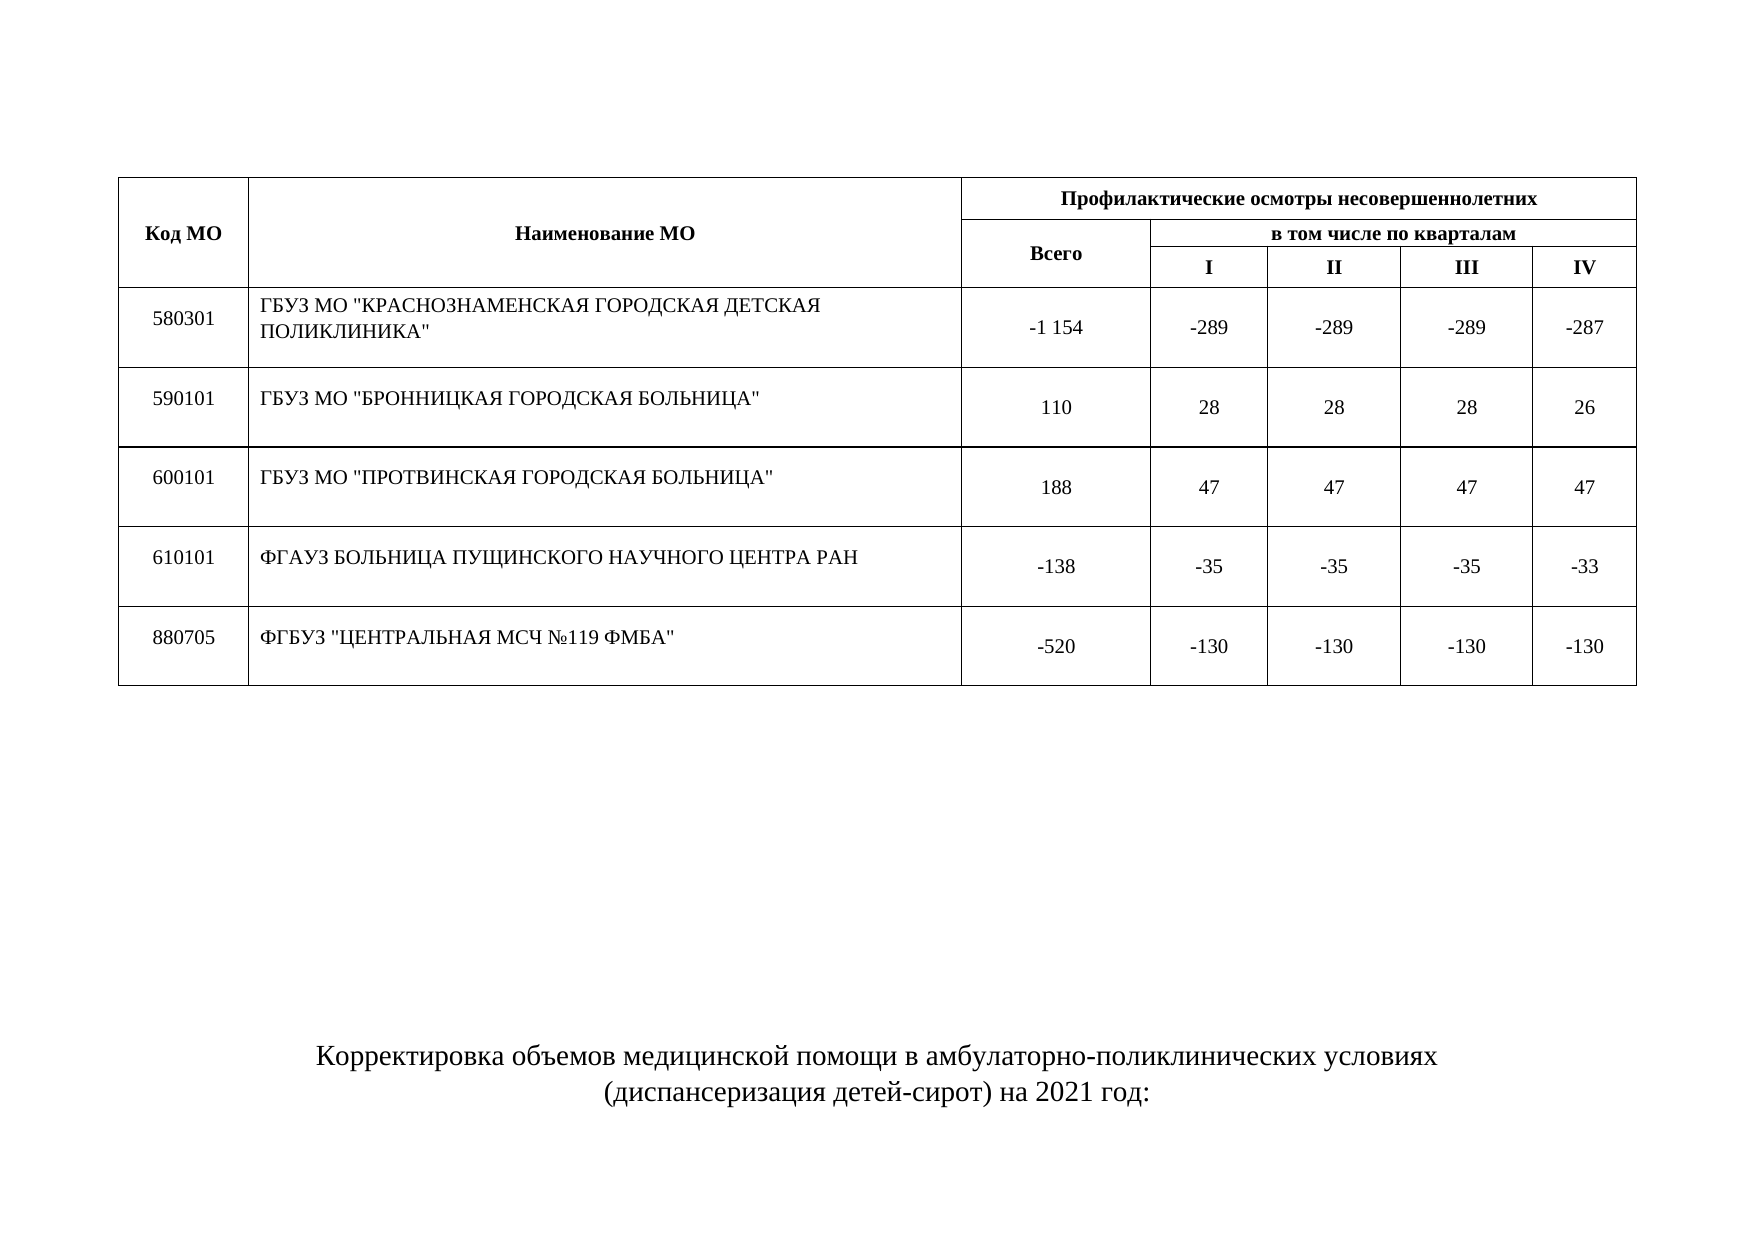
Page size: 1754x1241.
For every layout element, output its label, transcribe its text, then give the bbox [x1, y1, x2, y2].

table_cell III [1401, 247, 1532, 287]
table_cell -130 [1533, 607, 1636, 685]
table_cell I [1151, 247, 1267, 287]
table_cell 610101 [119, 527, 248, 606]
table_cell ГБУЗ МО "ПРОТВИНСКАЯ ГОРОДСКАЯ БОЛЬНИЦА" [249, 448, 961, 526]
table_cell ГБУЗ МО "БРОННИЦКАЯ ГОРОДСКАЯ БОЛЬНИЦА" [249, 368, 961, 446]
table_header Профилактические осмотры несовершеннолетних [962, 178, 1636, 218]
table_cell -289 [1268, 288, 1400, 367]
table_cell -35 [1268, 527, 1400, 606]
table_cell -289 [1151, 288, 1267, 367]
text Корректировка объемов медицинской помощи в амбулаторно-поликлинических условиях [118, 1038, 1636, 1071]
table_cell ФГБУЗ "ЦЕНТРАЛЬНАЯ МСЧ №119 ФМБА" [249, 607, 961, 685]
table_header Код МО [119, 178, 248, 287]
table_cell ФГАУЗ БОЛЬНИЦА ПУЩИНСКОГО НАУЧНОГО ЦЕНТРА РАН [249, 527, 961, 606]
table_cell -130 [1401, 607, 1532, 685]
table_cell -138 [962, 527, 1150, 606]
table_cell -35 [1401, 527, 1532, 606]
table_cell -289 [1401, 288, 1532, 367]
table_cell 47 [1533, 448, 1636, 526]
table_cell -1 154 [962, 288, 1150, 367]
table_cell 28 [1268, 368, 1400, 446]
table_cell 188 [962, 448, 1150, 526]
table_cell -35 [1151, 527, 1267, 606]
table_cell ГБУЗ МО "КРАСНОЗНАМЕНСКАЯ ГОРОДСКАЯ ДЕТСКАЯ ПОЛИКЛИНИКА" [249, 288, 961, 367]
table_cell 600101 [119, 448, 248, 526]
table_cell -33 [1533, 527, 1636, 606]
table_cell -520 [962, 607, 1150, 685]
table_cell 580301 [119, 288, 248, 367]
table_cell 47 [1151, 448, 1267, 526]
table_header Наименование МО [249, 178, 961, 287]
table_cell 26 [1533, 368, 1636, 446]
table_cell в том числе по кварталам [1151, 220, 1636, 246]
table_cell 880705 [119, 607, 248, 685]
table_cell -287 [1533, 288, 1636, 367]
table_cell 28 [1151, 368, 1267, 446]
table_cell IV [1533, 247, 1636, 287]
text (диспансеризация детей-сирот) на 2021 год: [118, 1074, 1636, 1107]
table_cell 47 [1268, 448, 1400, 526]
table_cell -130 [1268, 607, 1400, 685]
table_cell II [1268, 247, 1400, 287]
table_cell 47 [1401, 448, 1532, 526]
table_cell 28 [1401, 368, 1532, 446]
table_cell Всего [962, 220, 1150, 287]
table_cell 590101 [119, 368, 248, 446]
table_cell -130 [1151, 607, 1267, 685]
table_cell 110 [962, 368, 1150, 446]
